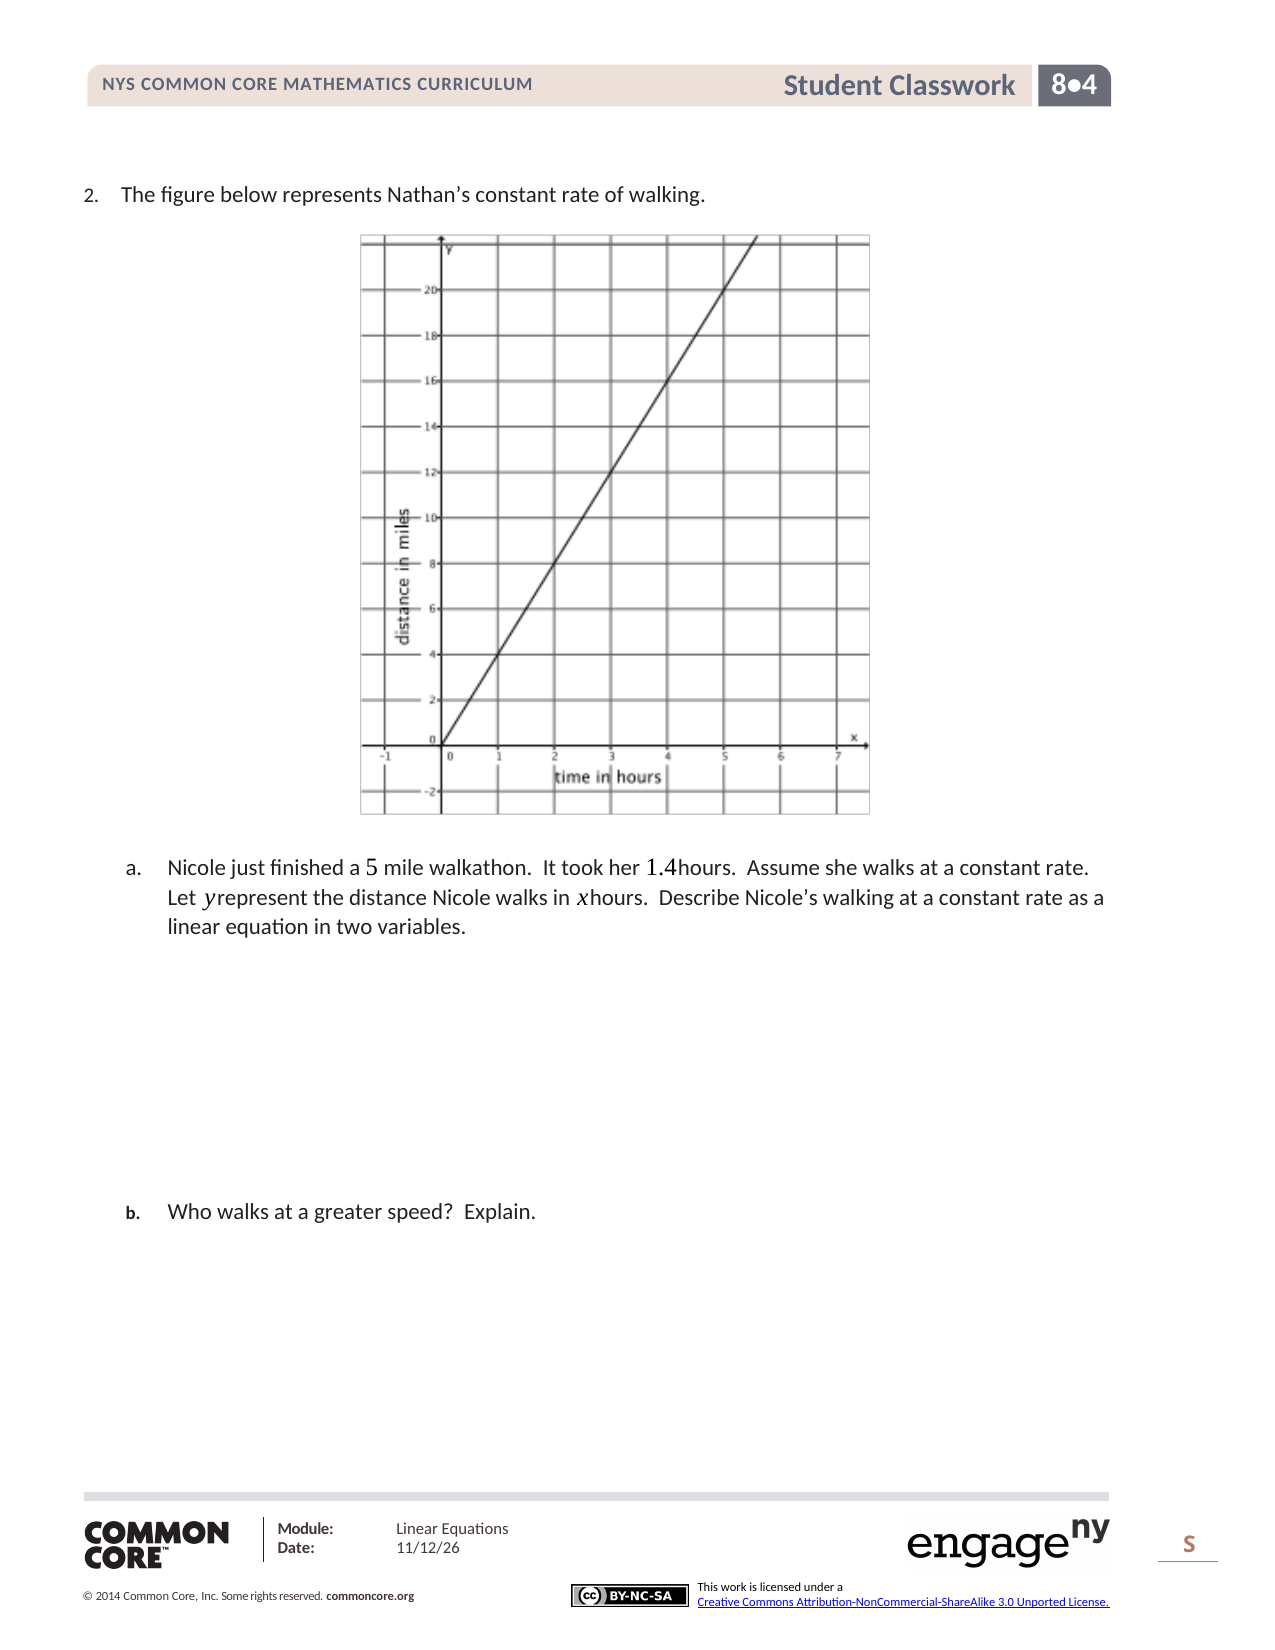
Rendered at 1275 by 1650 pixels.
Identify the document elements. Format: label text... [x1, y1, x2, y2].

list The figure below represents Nathan’s constant rate of walking. [83, 180, 1108, 208]
list Nicole just finished a mile walkathon. It took her hours. Assume she walks at a constant rate. Let represent the distance Nicole walks in hours. Describe Nicole’s walking at a constant rate as a linear equation in two variables. [125, 853, 1108, 940]
picture [571, 1584, 689, 1607]
list Who walks at a greater speed? Explain. [125, 1197, 1108, 1225]
picture [906, 1515, 1111, 1572]
picture [80, 1515, 232, 1574]
